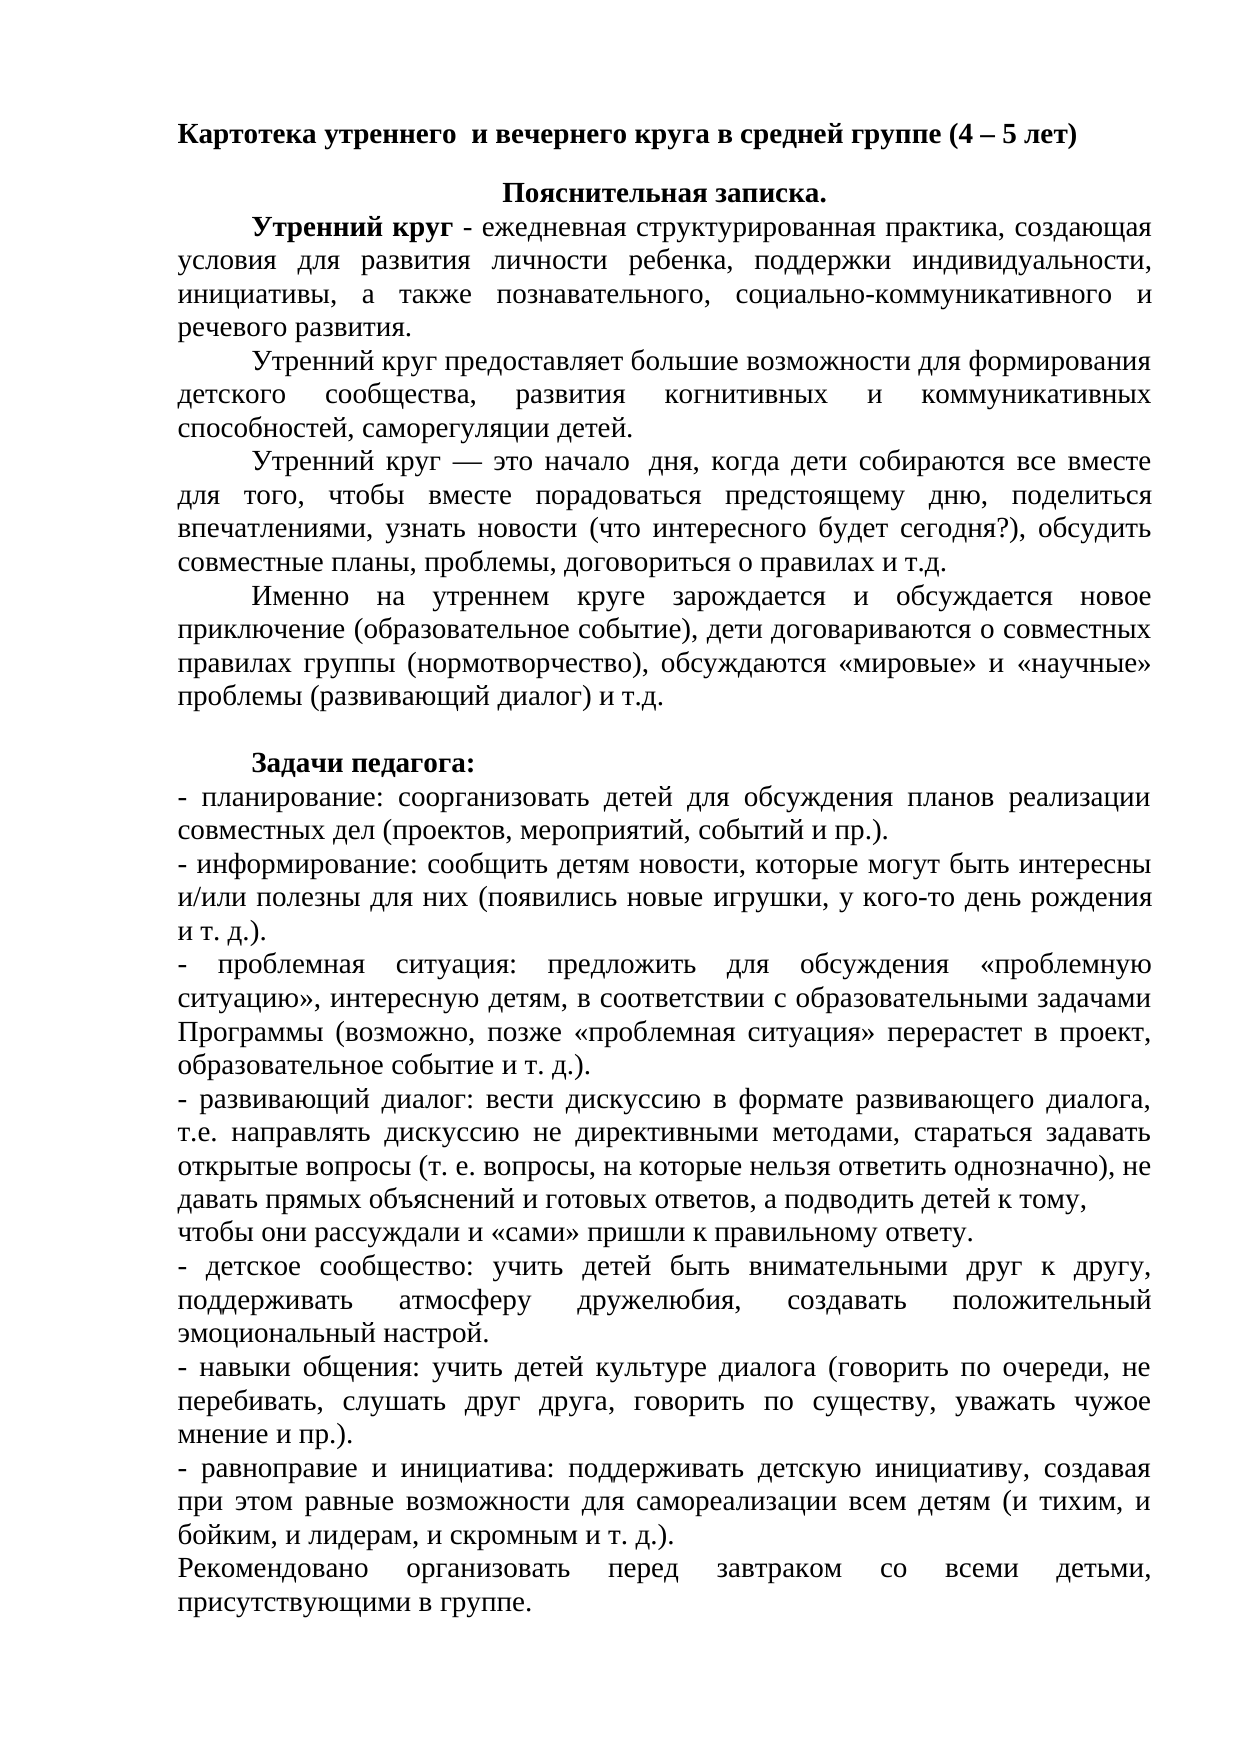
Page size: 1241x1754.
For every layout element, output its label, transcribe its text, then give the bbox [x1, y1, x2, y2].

list проблемная ситуация: предложить для обсуждения «проблемную ситуацию», интересную детям, в соответствии с образовательными задачами Программы (возможно, позже «проблемная ситуация» перерастет в проект, образовательное событие и т. д.). [177, 947, 1152, 1081]
list навыки общения: учить детей культуре диалога (говорить по очереди, не перебивать, слушать друг друга, говорить по существу, уважать чужое мнение и пр.). [177, 1349, 1151, 1450]
text Утренний круг — это начало дня, когда дети собираются все вместе для того, чтобы вместе порадоваться предстоящему дню, поделиться впечатлениями, узнать новости (что интересного будет сегодня?), обсудить совместные планы, проблемы, договориться о правилах и т.д. [177, 443, 1152, 578]
list развивающий диалог: вести дискуссию в формате развивающего диалога, т.е. направлять дискуссию не директивными методами, стараться задавать открытые вопросы (т. е. вопросы, на которые нельзя ответить однозначно), не давать прямых объяснений и готовых ответов, а подводить детей к тому, [177, 1081, 1152, 1215]
list равноправие и инициатива: поддерживать детскую инициативу, создавая при этом равные возможности для самореализации всем детям (и тихим, и бойким, и лидерам, и скромным и т. д.). [177, 1450, 1152, 1550]
text Рекомендовано организовать перед завтраком со всеми детьми, присутствующими в группе. [177, 1550, 1152, 1617]
list детское сообщество: учить детей быть внимательными друг к другу, поддерживать атмосферу дружелюбия, создавать положительный эмоциональный настрой. [177, 1248, 1152, 1349]
text Утренний круг предоставляет большие возможности для формирования детского сообщества, развития когнитивных и коммуникативных способностей, саморегуляции детей. [177, 343, 1152, 443]
list планирование: соорганизовать детей для обсуждения планов реализации совместных дел (проектов, мероприятий, событий и пр.). [177, 779, 1151, 846]
list информирование: сообщить детям новости, которые могут быть интересны и/или полезны для них (появились новые игрушки, у кого-то день рождения и т. д.). [177, 846, 1152, 947]
text Задачи педагога: [251, 746, 1176, 779]
text Утренний круг - ежедневная структурированная практика, создающая условия для развития личности ребенка, поддержки индивидуальности, инициативы, а также познавательного, социально-коммуникативного и речевого развития. [177, 209, 1152, 343]
text чтобы они рассуждали и «сами» пришли к правильному ответу. [177, 1215, 1176, 1248]
text Именно на утреннем круге зарождается и обсуждается новое приключение (образовательное событие), дети договариваются о совместных правилах группы (нормотворчество), обсуждаются «мировые» и «научные» проблемы (развивающий диалог) и т.д. [177, 578, 1152, 712]
text Пояснительная записка. [502, 175, 1176, 209]
text Картотека утреннего и вечернего круга в средней группе (4 – 5 лет) [177, 116, 1176, 149]
